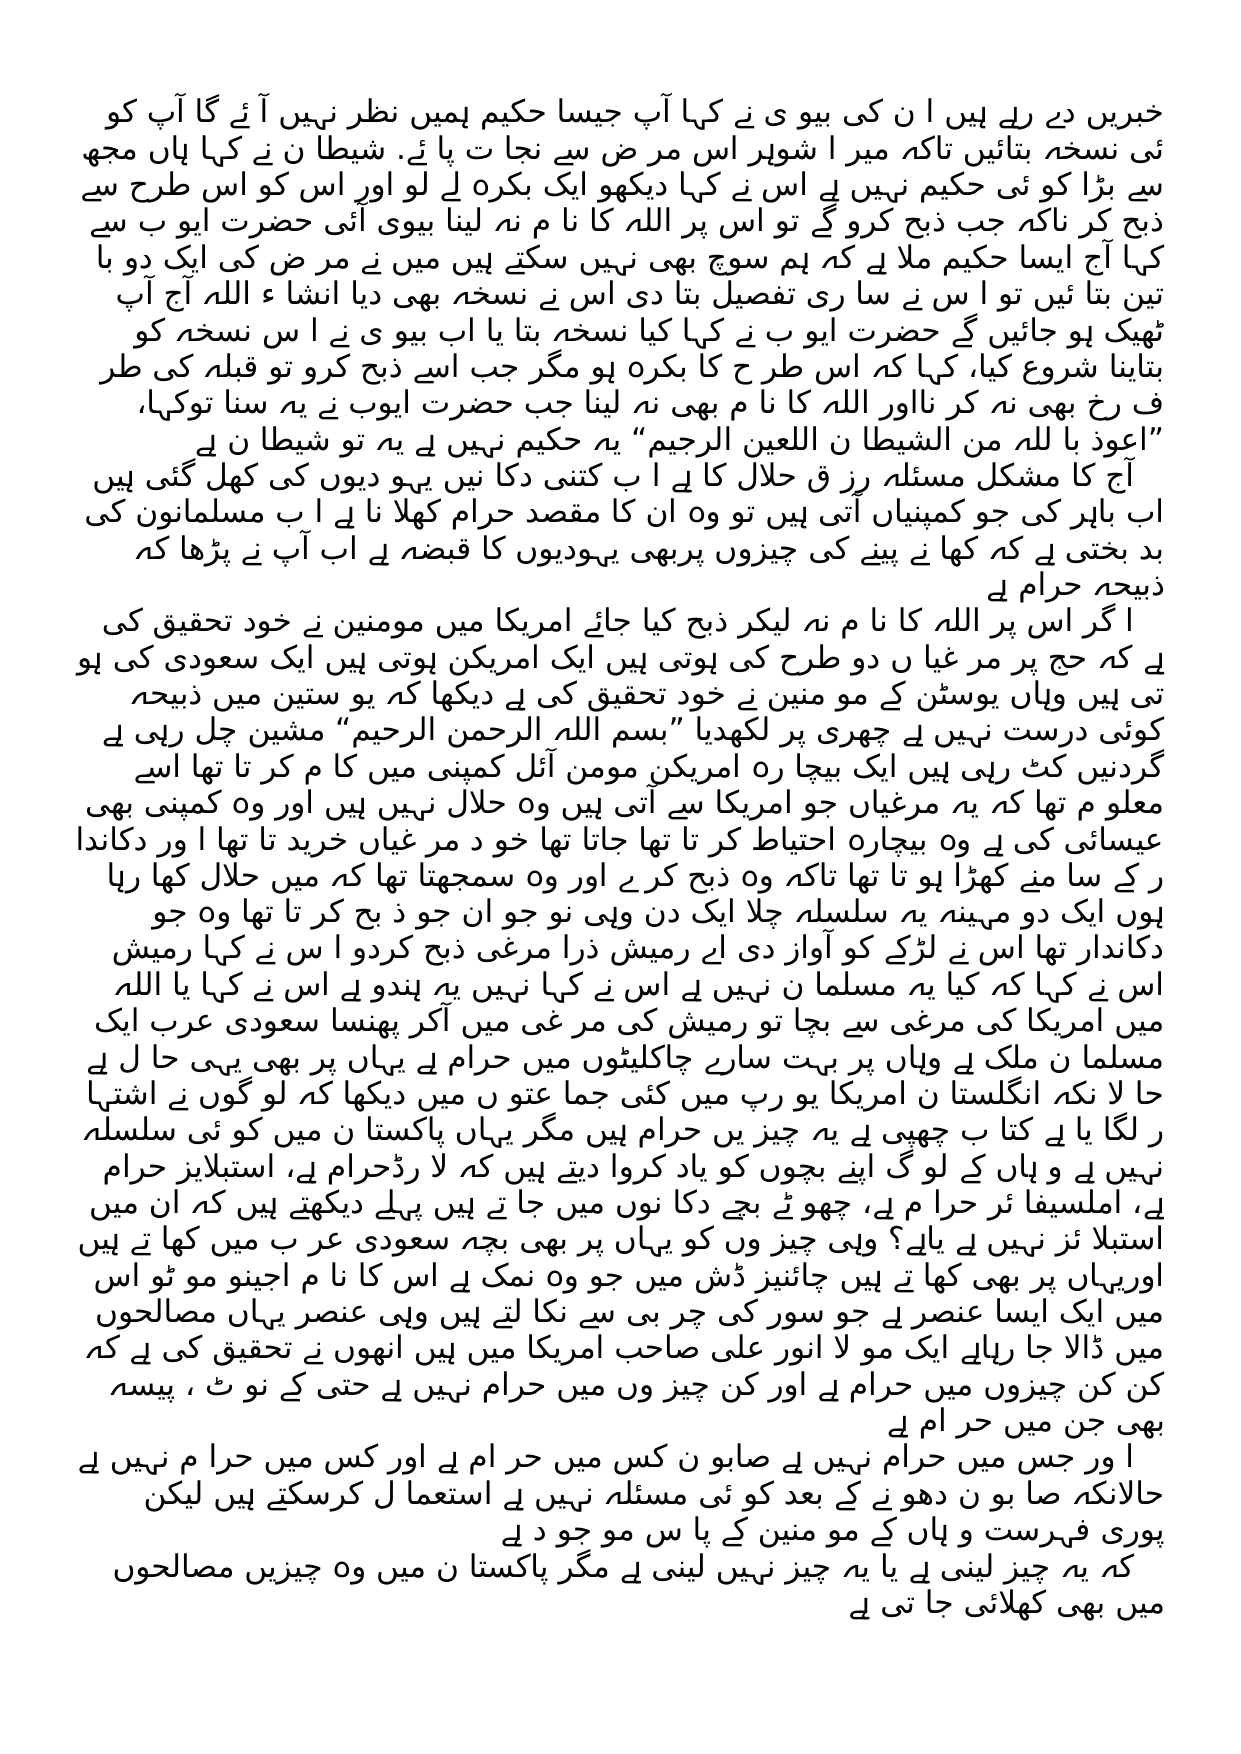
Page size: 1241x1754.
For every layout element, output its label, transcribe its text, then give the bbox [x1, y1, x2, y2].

text ا ور جس میں حرام نہیں ہے صابو ن کس میں حر ام ہے اور کس میں حرا م نہیں ہے حالانکہ صا بو ن دھو نے کے بعد کو ئی مسئلہ نہیں ہے استعما ل کرسکتے ہیں لیکن پوری فہرست و ہاں کے مو منین کے پا س مو جو د ہے [75, 1439, 1165, 1548]
text کہ یہ چیز لینی ہے یا یہ چیز نہیں لینی ہے مگر پاکستا ن میں وہ چیزیں مصالحوں میں بھی کھلائی جا تی ہے [75, 1548, 1165, 1621]
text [75, 94, 1165, 457]
text آج کا مشکل مسئلہ رز ق حلال کا ہے ا ب کتنی دکا نیں یہو دیوں کی کھل گئی ہیں اب باہر کی جو کمپنیاں آتی ہیں تو وہ ان کا مقصد حرام کھلا نا ہے ا ب مسلمانون کی بد بختی ہے کہ کھا نے پینے کی چیزوں پربھی یہودیوں کا قبضہ ہے اب آپ نے پڑھا کہ ذبیحہ حرام ہے [75, 457, 1165, 603]
text ا گر اس پر اللہ کا نا م نہ لیکر ذبح کیا جائے امریکا میں مومنین نے خود تحقیق کی ہے کہ حج پر مر غیا ں دو طرح کی ہوتی ہیں ایک امریکن ہوتی ہیں ایک سعودی کی ہو تی ہیں وہاں یوسٹن کے مو منین نے خود تحقیق کی ہے دیکھا کہ یو ستین میں ذبیحہ کوئی درست نہیں ہے چھری پر لکھدیا ”بسم اللہ الرحمن الرحیم“ مشین چل رہی ہے گردنیں کٹ رہی ہیں ایک بیچا رہ امریکن مومن آئل کمپنی میں کا م کر تا تھا اسے معلو م تھا کہ یہ مرغیاں جو امریکا سے آتی ہیں وہ حلال نہیں ہیں اور وہ کمپنی بھی عیسائی کی ہے وہ بیچارہ احتیاط کر تا تھا جاتا تھا خو د مر غیاں خرید تا تھا ا ور دکاندا ر کے سا منے کھڑا ہو تا تھا تاکہ وہ ذبح کر ے اور وہ سمجھتا تھا کہ میں حلال کھا رہا ہوں ایک دو مہینہ یہ سلسلہ چلا ایک دن وہی نو جو ان جو ذ بح کر تا تھا وہ جو دکاندار تھا اس نے لڑکے کو آواز دی اے رمیش ذرا مرغی ذبح کردو ا س نے کہا رمیش اس نے کہا کہ کیا یہ مسلما ن نہیں ہے اس نے کہا نہیں یہ ہندو ہے اس نے کہا یا اللہ میں امریکا کی مرغی سے بچا تو رمیش کی مر غی میں آکر پھنسا سعودی عرب ایک مسلما ن ملک ہے وہاں پر بہت سارے چاکلیٹوں میں حرام ہے یہاں پر بھی یہی حا ل ہے حا لا نکہ انگلستا ن امریکا یو رپ میں کئی جما عتو ں میں دیکھا کہ لو گوں نے اشتہا ر لگا یا ہے کتا ب چھپی ہے یہ چیز یں حرام ہیں مگر یہاں پاکستا ن میں کو ئی سلسلہ نہیں ہے و ہاں کے لو گ اپنے بچوں کو یاد کروا دیتے ہیں کہ لا رڈحرام ہے، استبلایز حرام ہے، املسیفا ئر حرا م ہے، چھو ٹے بچے دکا نوں میں جا تے ہیں پہلے دیکھتے ہیں کہ ان میں استبلا ئز نہیں ہے یاہے؟ وہی چیز وں کو یہاں پر بھی بچہ سعودی عر ب میں کھا تے ہیں اوریہاں پر بھی کھا تے ہیں چائنیز ڈش میں جو وہ نمک ہے اس کا نا م اجینو مو ٹو اس میں ایک ایسا عنصر ہے جو سور کی چر بی سے نکا لتے ہیں وہی عنصر یہاں مصالحوں میں ڈالا جا رہاہے ایک مو لا انور علی صاحب امریکا میں ہیں انھوں نے تحقیق کی ہے کہ کن کن چیزوں میں حرام ہے اور کن چیز وں میں حرام نہیں ہے حتی کے نو ٹ ، پیسہ بھی جن میں حر ام ہے [75, 603, 1165, 1439]
